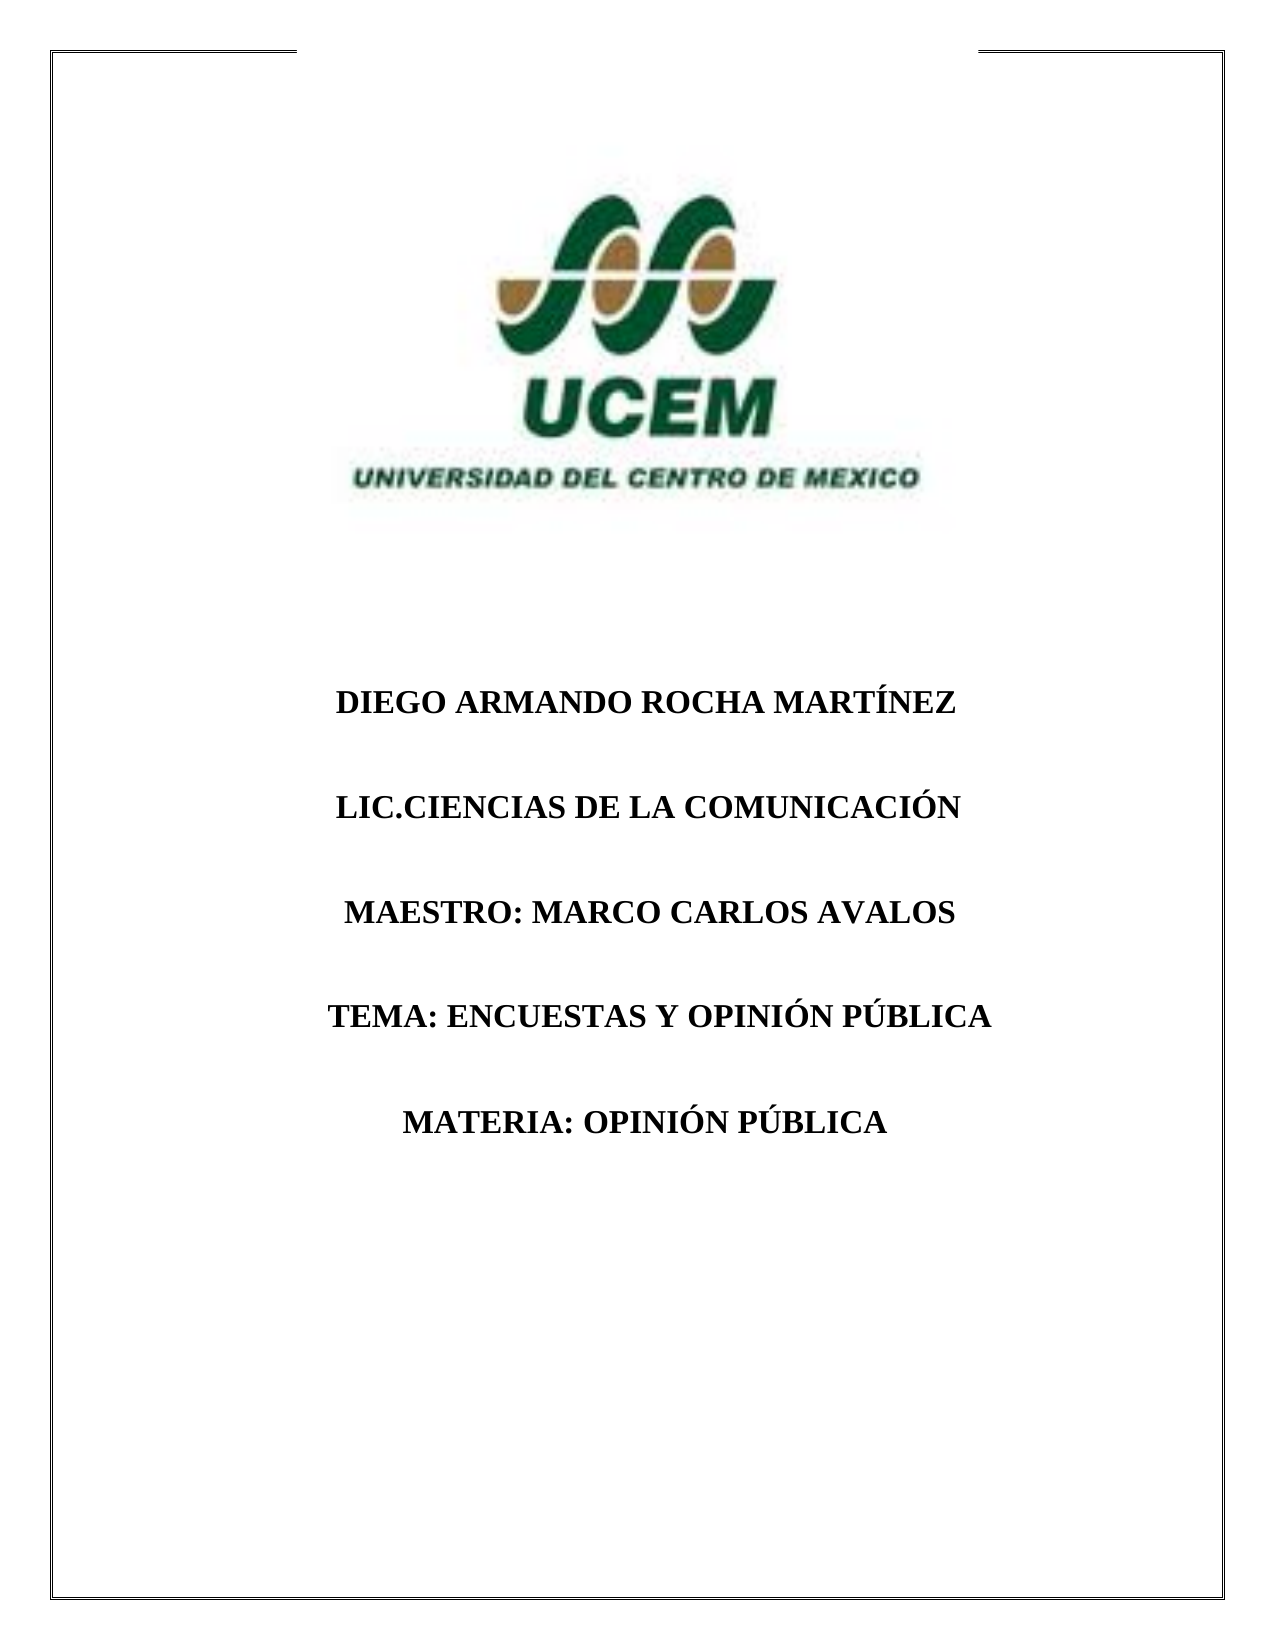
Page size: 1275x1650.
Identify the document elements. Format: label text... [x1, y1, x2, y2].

text DIEGO ARMANDO ROCHA MARTÍNEZ [177, 682, 1098, 720]
picture [296, 40, 979, 667]
text LIC.CIENCIAS DE LA COMUNICACIÓN [177, 787, 1098, 825]
text TEMA: ENCUESTAS Y OPINIÓN PÚBLICA [177, 997, 1098, 1035]
text MATERIA: OPINIÓN PÚBLICA [177, 1102, 1098, 1141]
text MAESTRO: MARCO CARLOS AVALOS [177, 892, 1098, 930]
